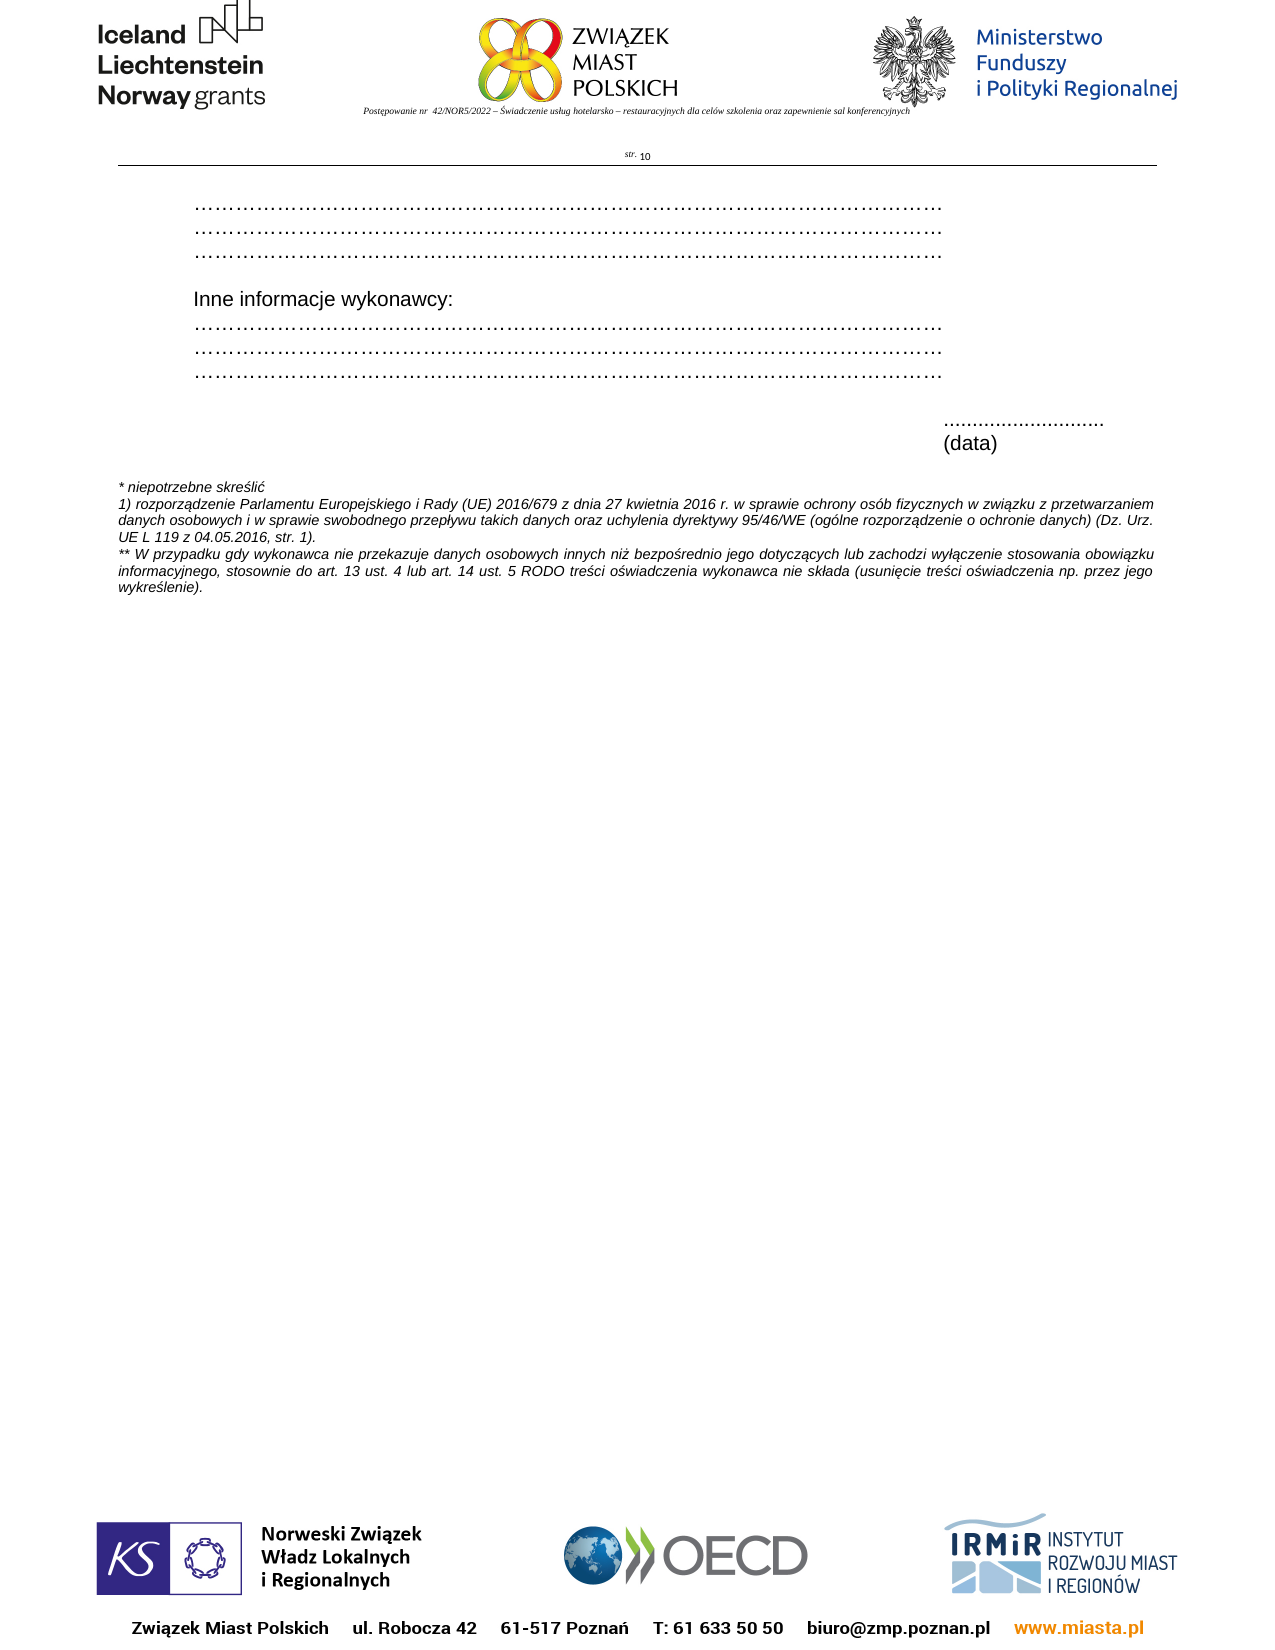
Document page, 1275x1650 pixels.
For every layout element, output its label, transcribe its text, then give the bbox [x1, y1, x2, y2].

picture [17, 0, 1258, 1650]
text Inne informacje wykonawcy: [193, 287, 1157, 311]
text ……………………………………………………………………………………………… [193, 239, 1157, 263]
text (data) [943, 431, 1157, 454]
text ……………………………………………………………………………………………… [193, 335, 1157, 359]
text ……………………………………………………………………………………………… [193, 191, 1157, 215]
text ……………………………………………………………………………………………… [193, 215, 1157, 239]
text ............................ [943, 407, 1157, 431]
text ……………………………………………………………………………………………… [193, 311, 1157, 335]
text ** W przypadku gdy wykonawca nie przekazuje danych osobowych innych niż bezpośrednio jego dotyczących lub zachodzi wyłączenie stosowania obowiązku informacyjnego, stosownie do art. 13 ust. 4 lub art. 14 ust. 5 RODO treści oświadczenia wykonawca nie składa (usunięcie treści oświadczenia np. przez jego wykreślenie). [118, 546, 1157, 596]
text ……………………………………………………………………………………………… [193, 359, 1157, 383]
text 1) rozporządzenie Parlamentu Europejskiego i Rady (UE) 2016/679 z dnia 27 kwietnia 2016 r. w sprawie ochrony osób fizycznych w związku z przetwarzaniem danych osobowych i w sprawie swobodnego przepływu takich danych oraz uchylenia dyrektywy 95/46/WE (ogólne rozporządzenie o ochronie danych) (Dz. Urz. UE L 119 z 04.05.2016, str. 1). [118, 495, 1157, 546]
text * niepotrzebne skreślić [118, 478, 1157, 495]
